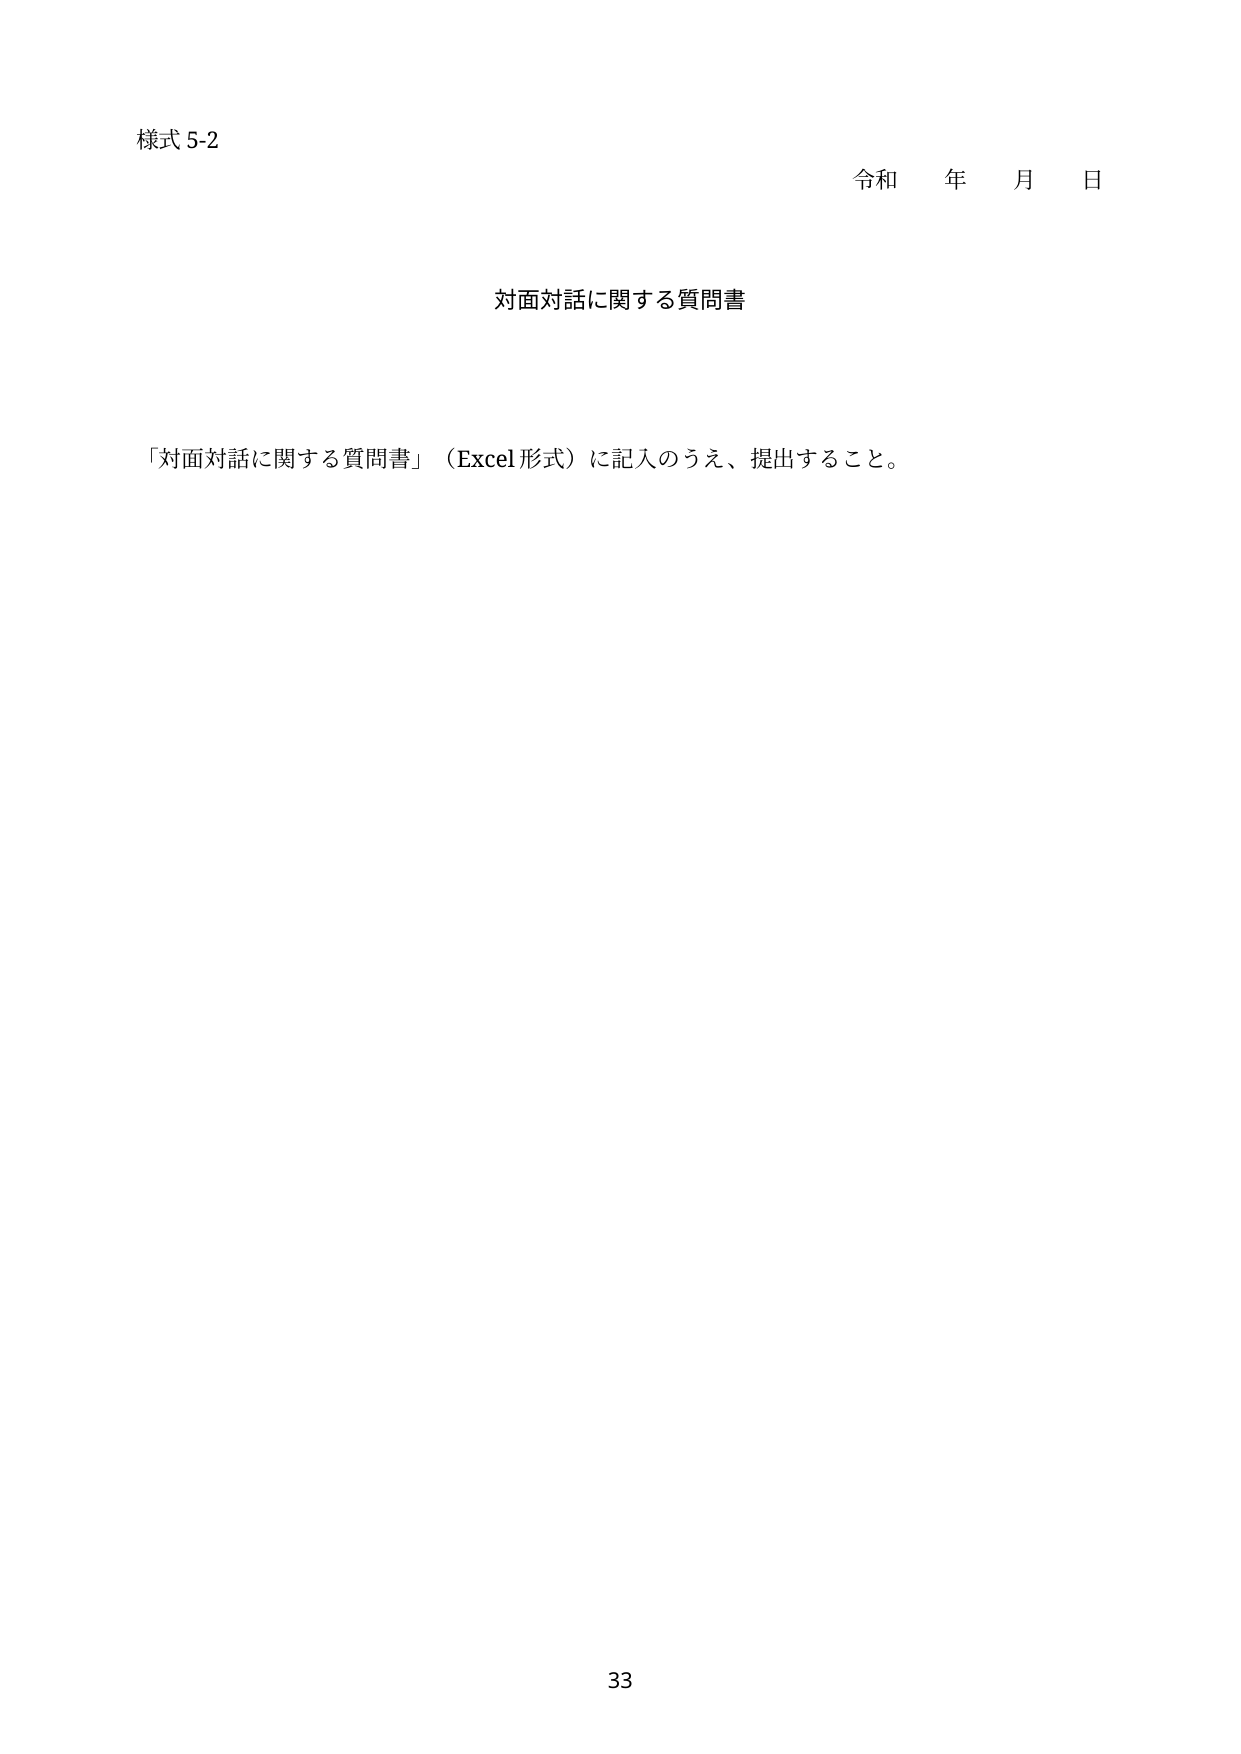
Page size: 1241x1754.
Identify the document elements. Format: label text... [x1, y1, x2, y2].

text 令和 年 月 日 [136, 159, 1104, 199]
subtitle 対面対話に関する質問書 [136, 279, 1104, 318]
subtitle 様式5-2 [136, 119, 1104, 159]
text 「対面対話に関する質問書」（Excel形式）に記入のうえ、提出すること。 [136, 438, 1104, 478]
